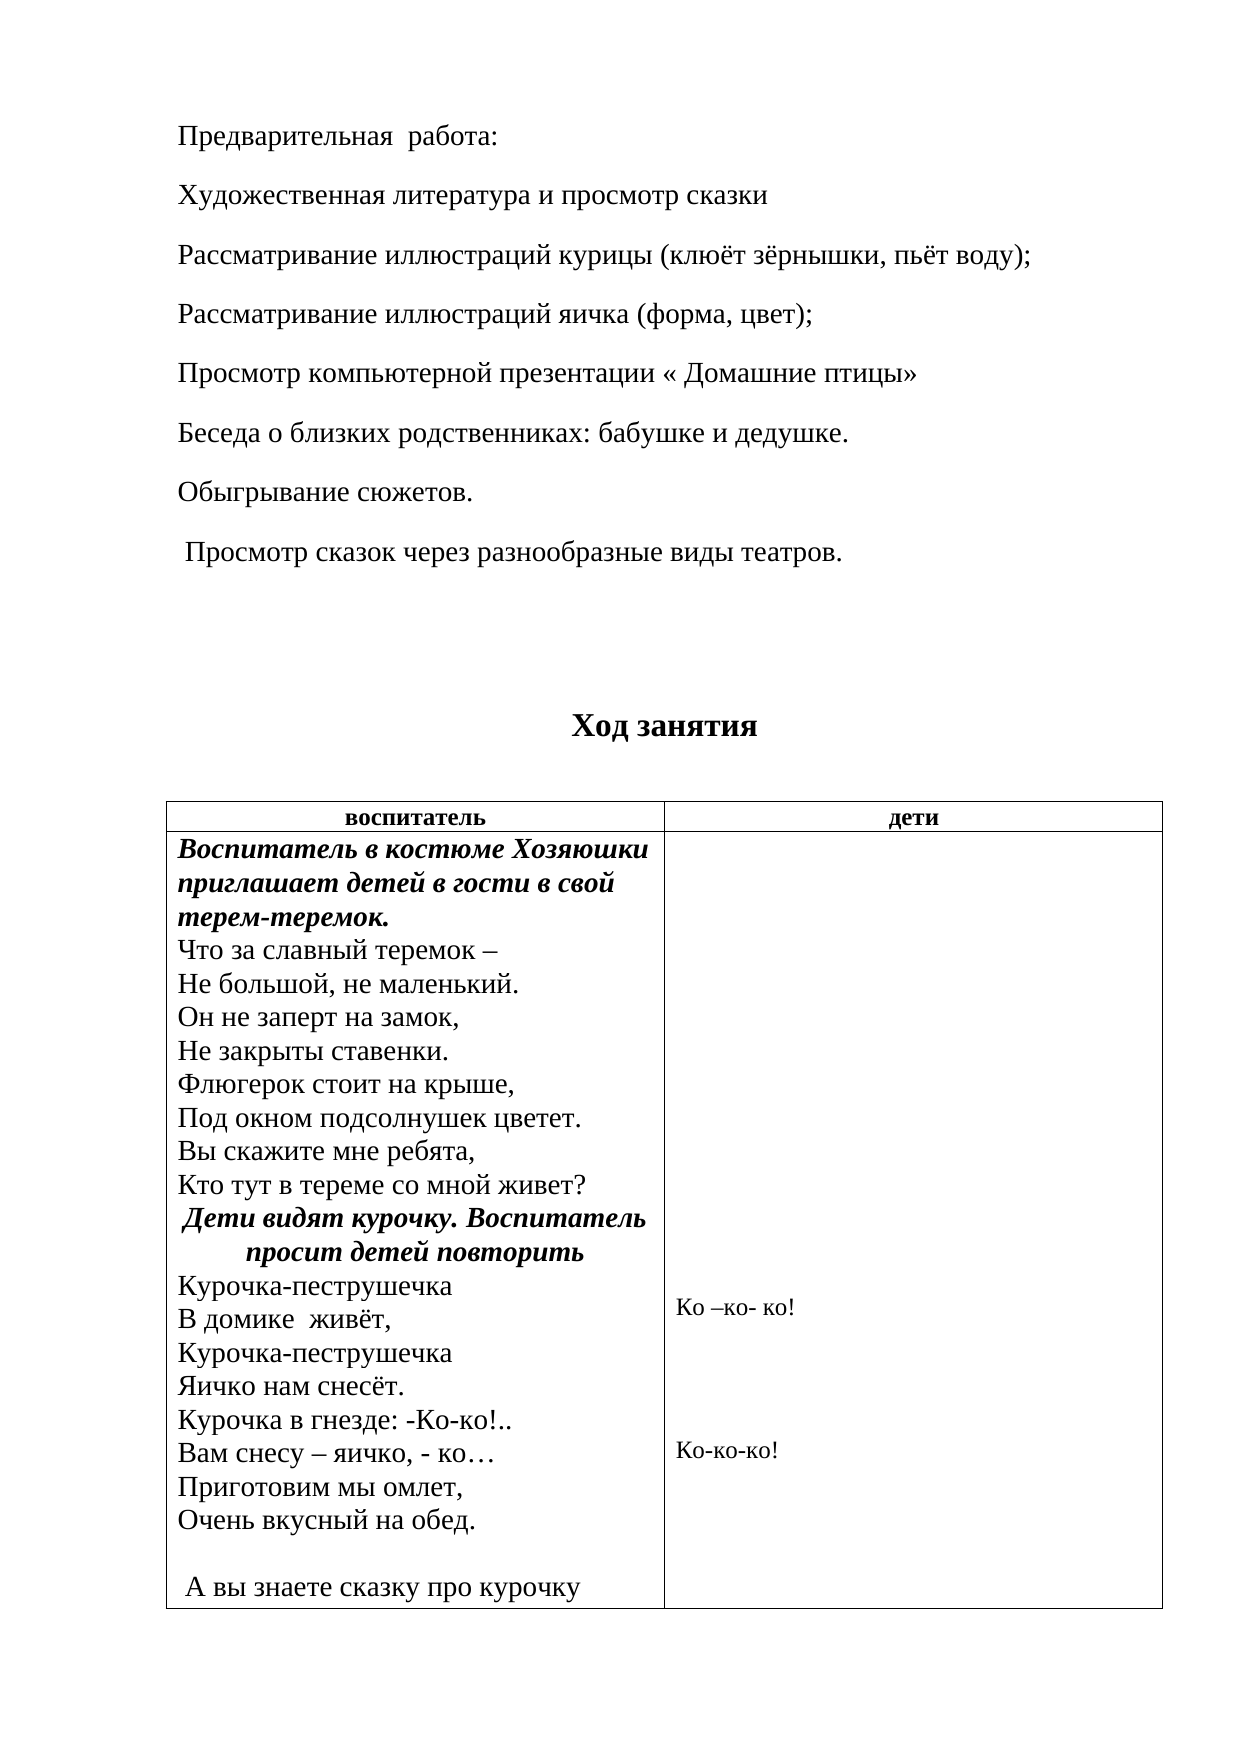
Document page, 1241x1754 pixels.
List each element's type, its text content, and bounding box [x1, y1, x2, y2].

table_header дети [665, 802, 1162, 831]
text Рассматривание иллюстраций курицы (клюёт зёрнышки, пьёт воду); [177, 237, 1152, 270]
text Просмотр сказок через разнообразные виды театров. [177, 534, 1152, 567]
text Ход занятия [177, 705, 1152, 743]
text Просмотр компьютерной презентации « Домашние птицы» [177, 356, 1152, 389]
text Обыгрывание сюжетов. [177, 474, 1152, 508]
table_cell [665, 832, 1162, 1608]
text Предварительная работа: [177, 118, 1152, 152]
text Беседа о близких родственниках: бабушке и дедушке. [177, 415, 1152, 448]
table_header воспитатель [167, 802, 664, 831]
text Художественная литература и просмотр сказки [177, 177, 1152, 211]
text Рассматривание иллюстраций яичка (форма, цвет); [177, 296, 1152, 330]
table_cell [167, 832, 664, 1608]
